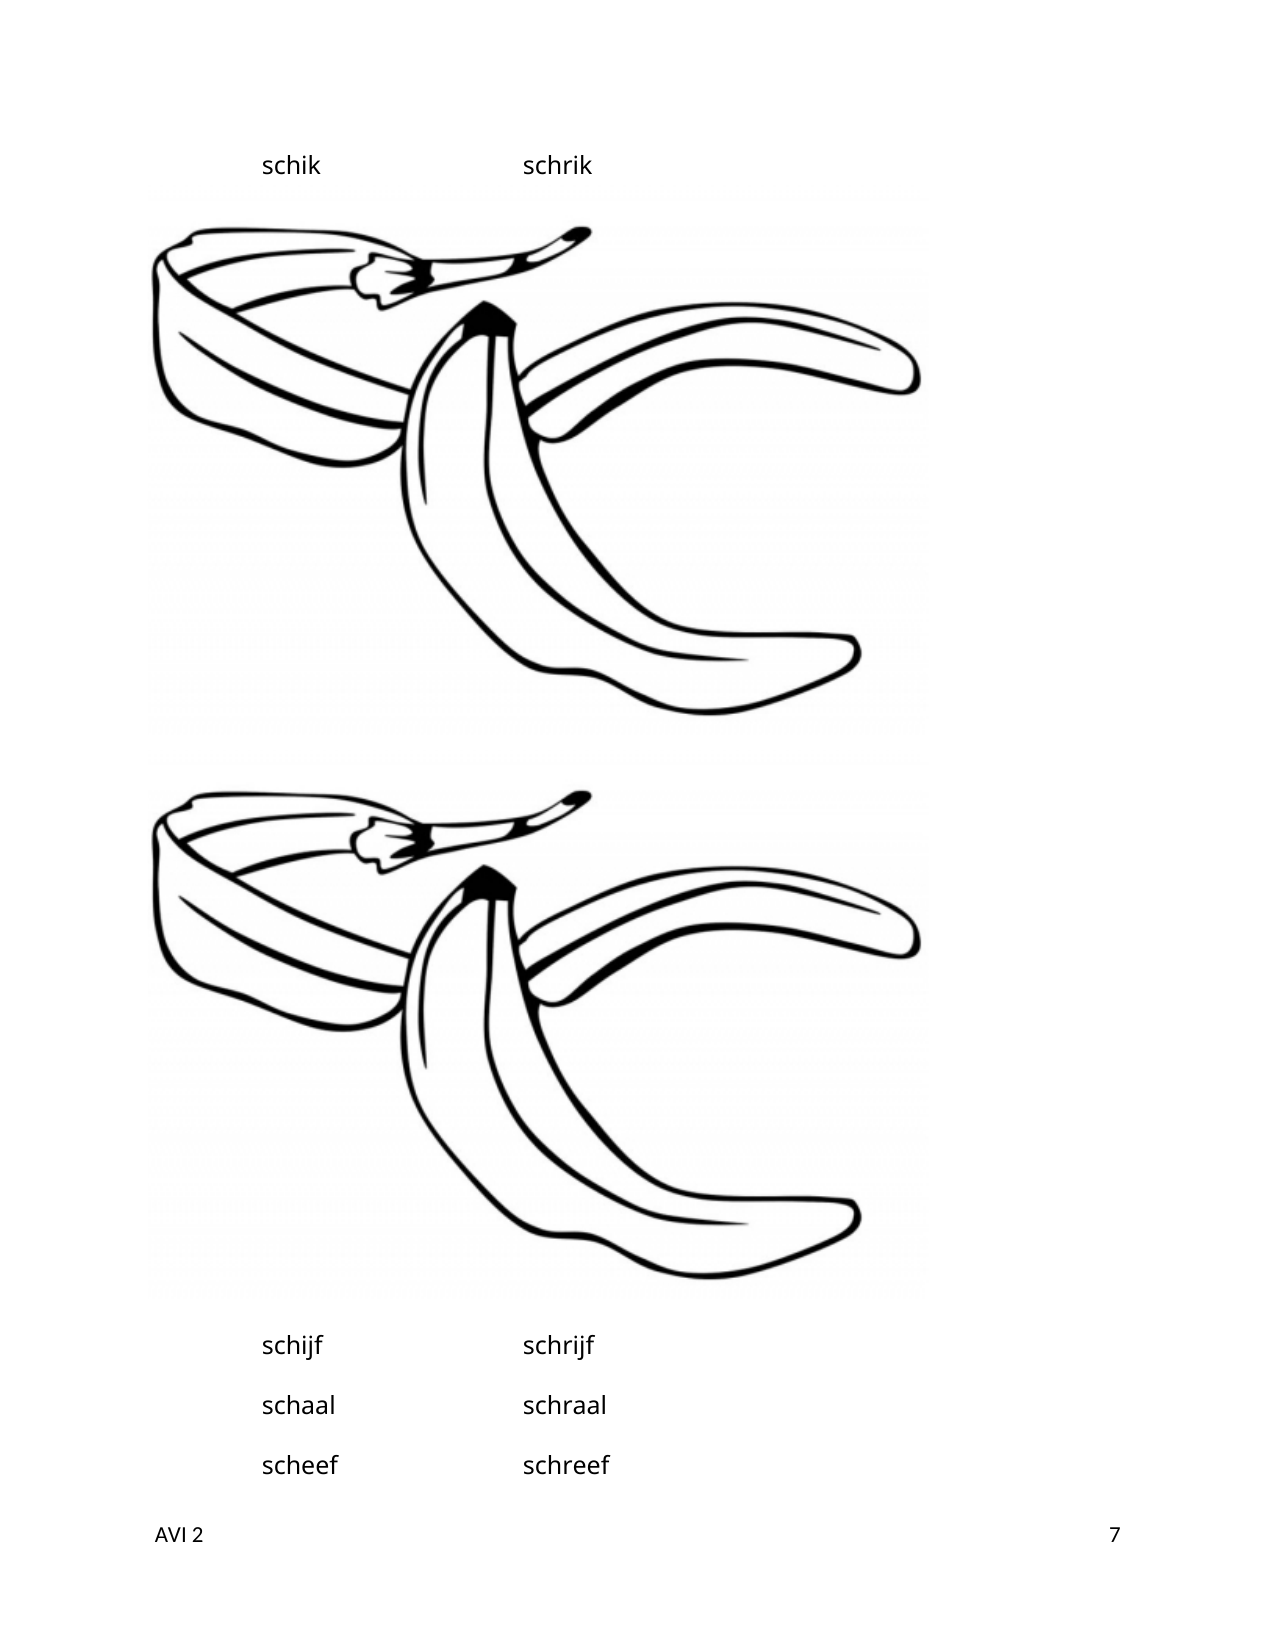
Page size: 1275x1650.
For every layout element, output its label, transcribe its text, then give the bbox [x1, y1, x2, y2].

text schijf schrijf [148, 1328, 1127, 1362]
picture [147, 750, 929, 1303]
text schaal schraal [148, 1388, 1127, 1422]
text scheef schreef [148, 1448, 1127, 1482]
picture [147, 185, 929, 739]
